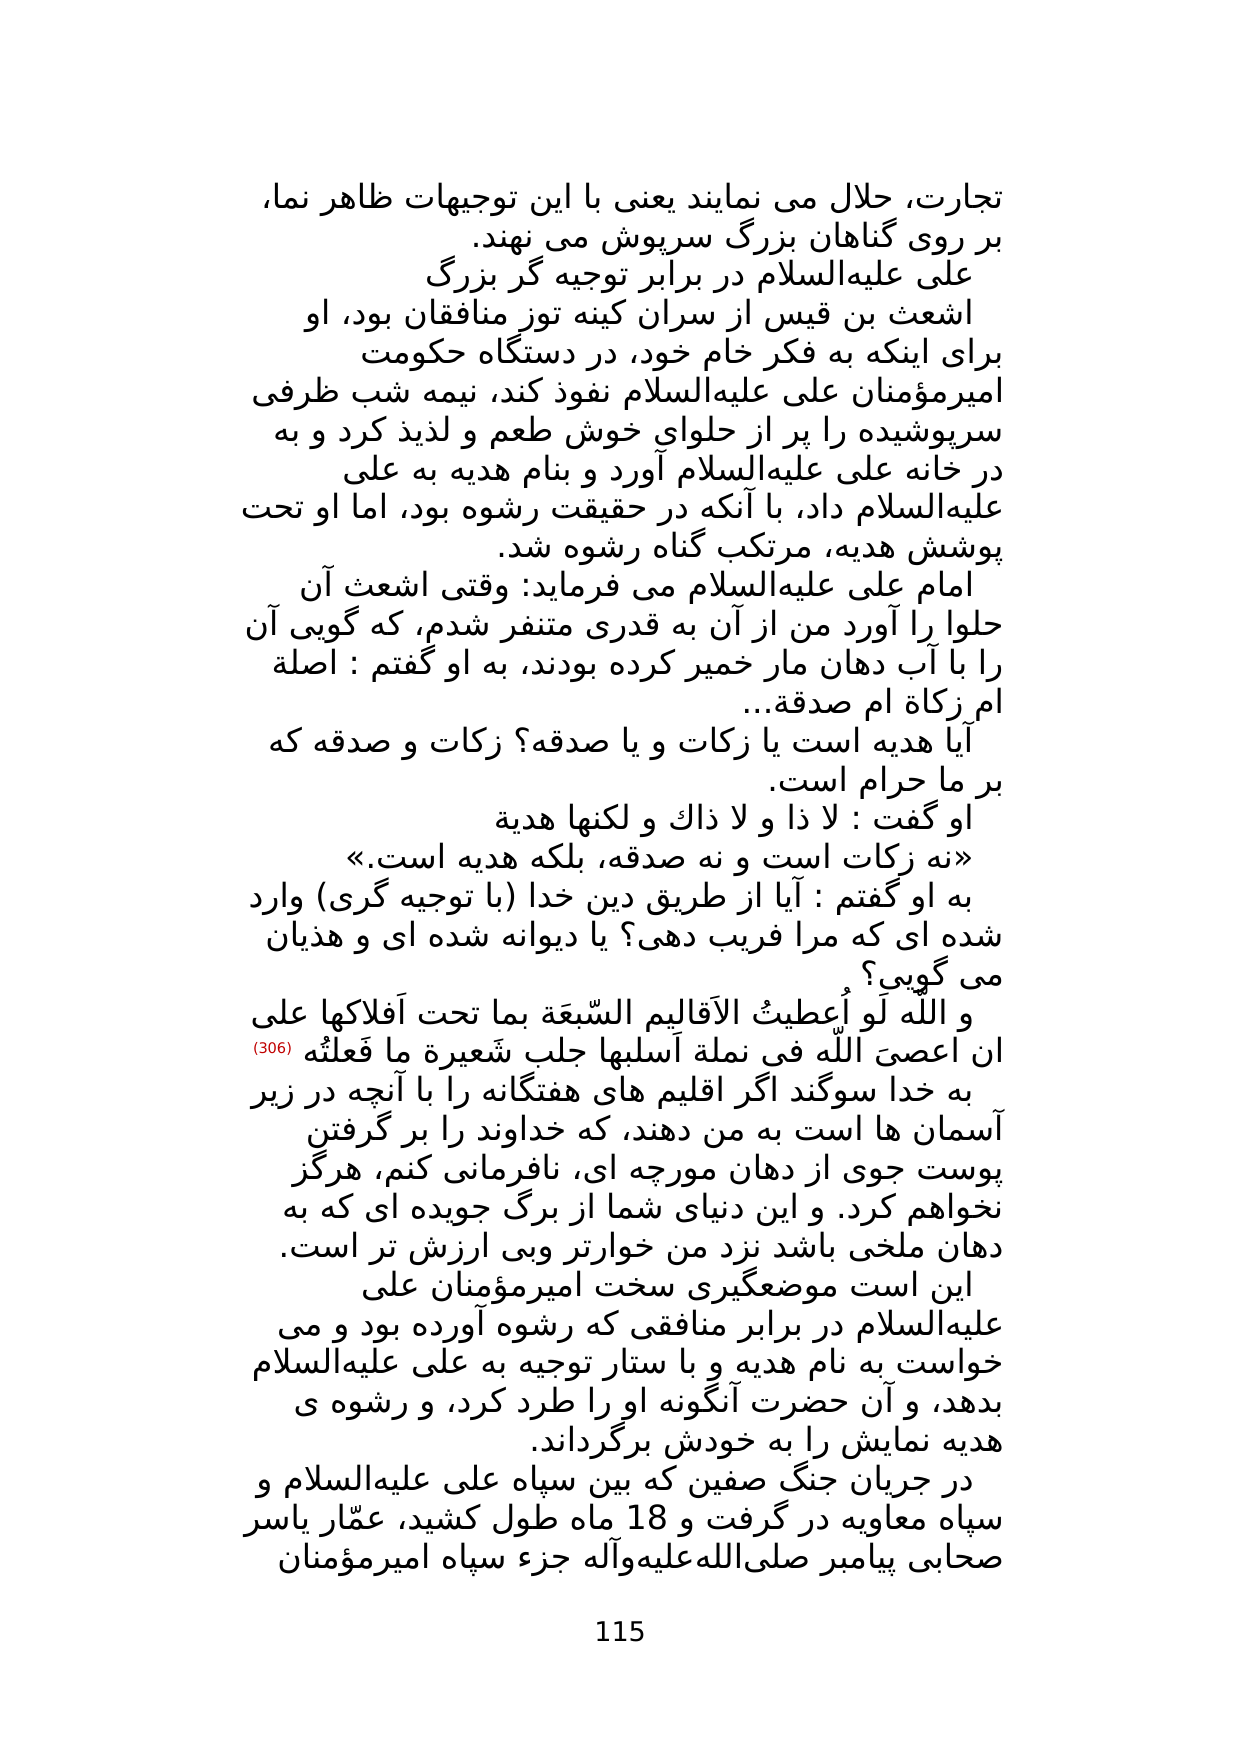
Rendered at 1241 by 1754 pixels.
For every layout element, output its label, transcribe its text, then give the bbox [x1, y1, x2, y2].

text به خدا سوگند اگر اقليم هاى هفتگانه را با آنچه در زير آسمان ها است به من دهند، كه خداوند را بر گرفتن پوست جوى از دهان مورچه اى، نافرمانى كنم، هرگز نخواهم كرد. و اين دنياى شما از برگ جويده اى كه به دهان ملخى باشد نزد من خوارتر وبى ارزش تر است. [236, 1071, 1004, 1265]
text آيا هديه است يا زكات و يا صدقه؟ زكات و صدقه كه بر ما حرام است. [236, 721, 1004, 799]
text به او گفتم : آيا از طريق دين خدا (با توجيه گرى) وارد شده اى كه مرا فريب دهى؟ يا ديوانه شده اى و هذيان مى گويى؟ [236, 877, 1004, 993]
text امام على عليه‌السلام مى فرمايد: وقتى اشعث آن حلوا را آورد من از آن به قدرى متنفر شدم، كه گويى آن را با آب دهان مار خمير كرده بودند، به او گفتم : اصلة ام زكاة ام صدقة... [236, 566, 1004, 721]
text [236, 1459, 1004, 1576]
text على عليه‌السلام در برابر توجيه گر بزرگ [236, 255, 1004, 294]
text و اللّه لَو اُعطيتُ الاَقاليم السّبعَة بما تحت اَفلاكها على ان اعصىَ اللّه فى نملة اَسلبها جلب شَعيرة ما فَعلتُه (306) [236, 993, 1004, 1071]
text اين است موضعگيرى سخت اميرمؤمنان على عليه‌السلام در برابر منافقى كه رشوه آورده بود و مى خواست به نام هديه و با ستار توجيه به على عليه‌السلام بدهد، و آن حضرت آنگونه او را طرد كرد، و رشوه ى هديه نمايش را به خودش برگرداند. [236, 1265, 1004, 1459]
text اشعث بن قيس از سران كينه توز منافقان بود، او براى اينكه به فكر خام خود، در دستگاه حكومت اميرمؤمنان على عليه‌السلام نفوذ كند، نيمه شب ظرفى سرپوشيده را پر از حلواى خوش طعم و لذيذ كرد و به در خانه على عليه‌السلام آورد و بنام هديه به على عليه‌السلام داد، با آنكه در حقيقت رشوه بود، اما او تحت پوشش هديه، مرتكب گناه رشوه شد. [236, 294, 1004, 566]
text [236, 177, 1004, 255]
text «نه زكات است و نه صدقه، بلكه هديه است.» [236, 838, 1004, 877]
text او گفت : لا ذا و لا ذاك و لكنها هدية [236, 799, 1004, 838]
